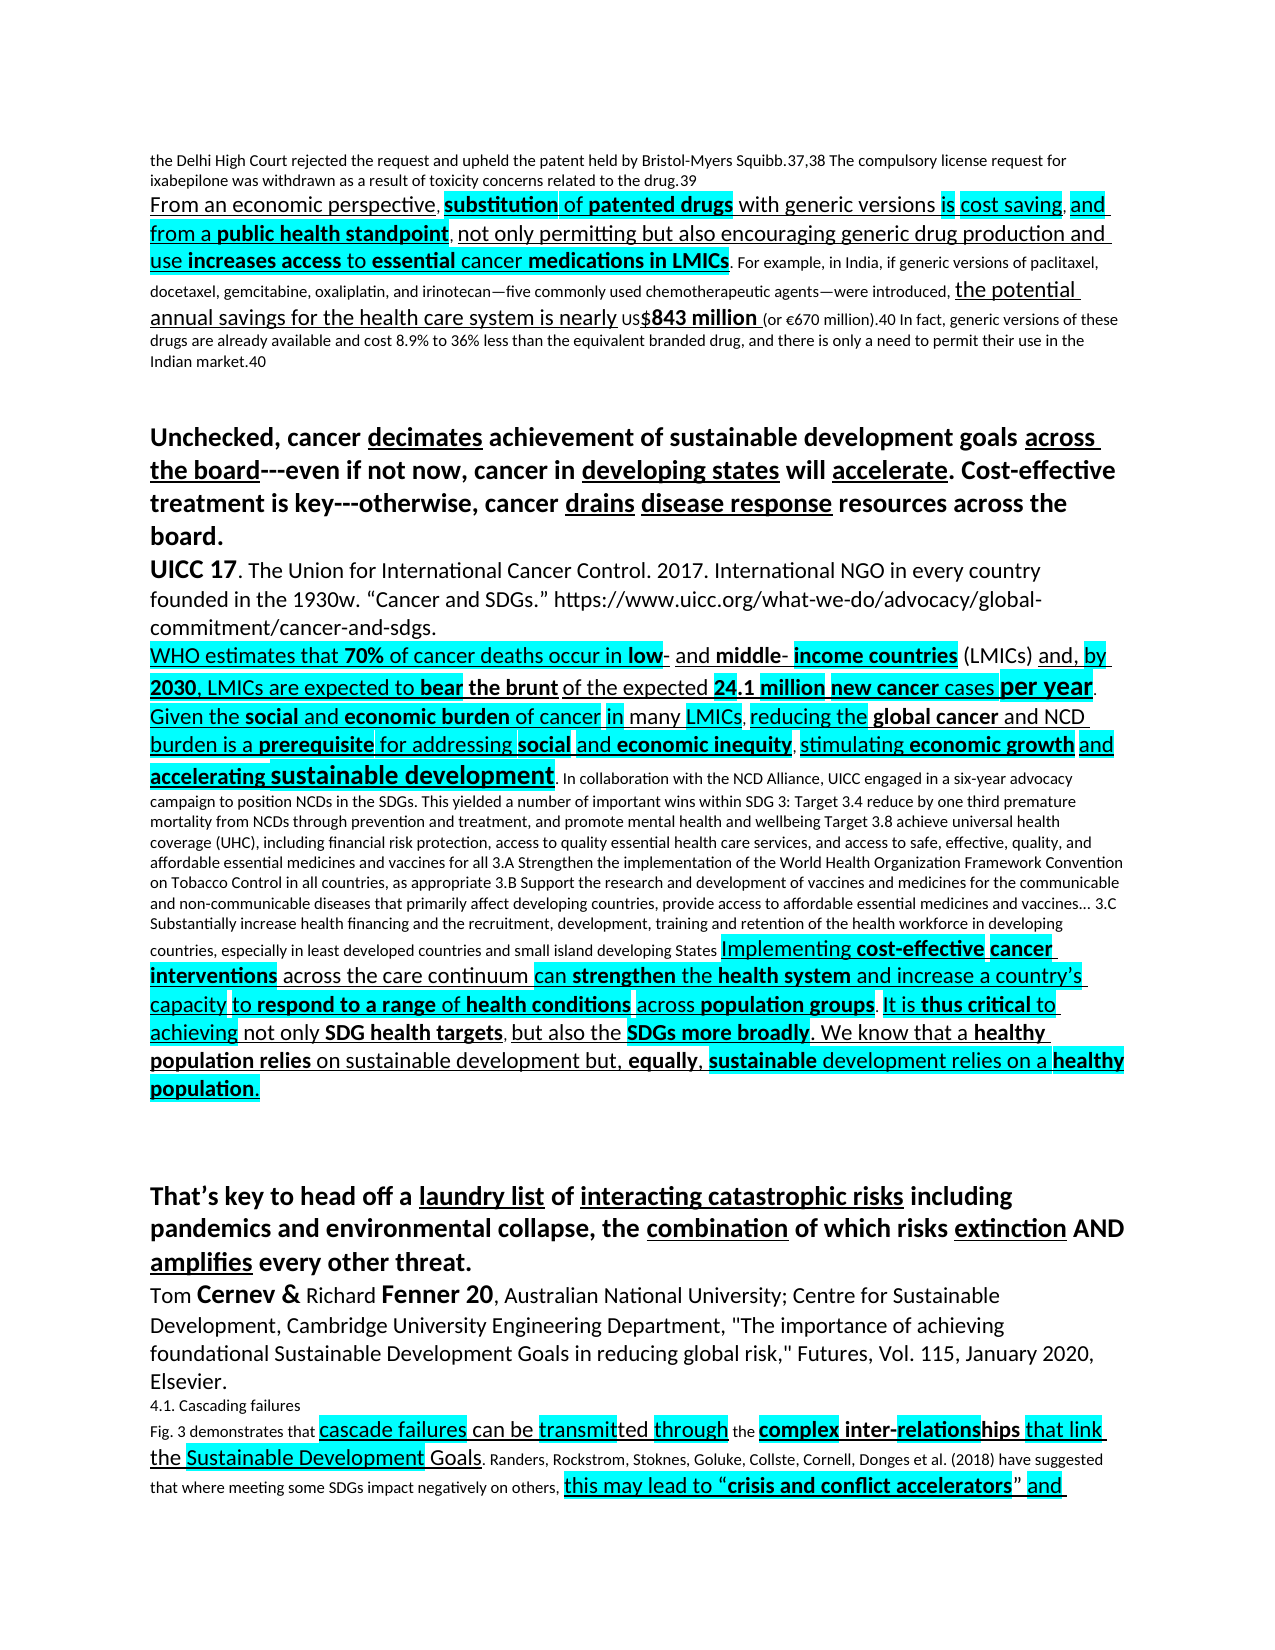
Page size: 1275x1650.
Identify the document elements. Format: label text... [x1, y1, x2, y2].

text Tom Cernev & Richard Fenner 20, Australian National University; Centre for Sustainable Development, Cambridge University Engineering Department, "The importance of achieving foundational Sustainable Development Goals in reducing global risk," Futures, Vol. 115, January 2020, Elsevier. [150, 1278, 1125, 1395]
subtitle Unchecked, cancer decimates achievement of sustainable development goals across the board---even if not now, cancer in developing states will accelerate. Cost-effective treatment is key---otherwise, cancer drains disease response resources across the board. [150, 420, 1125, 552]
text From an economic perspective, substitution of patented drugs with generic versions is cost saving, and from a public health standpoint, not only permitting but also encouraging generic drug production and use increases access to essential cancer medications in LMICs. For example, in India, if generic versions of paclitaxel, docetaxel, gemcitabine, oxaliplatin, and irinotecan—five commonly used chemotherapeutic agents—were introduced, the potential annual savings for the health care system is nearly US$843 million (or €670 million).40 In fact, generic versions of these drugs are already available and cost 8.9% to 36% less than the equivalent branded drug, and there is only a need to permit their use in the Indian market.40 [150, 191, 1125, 371]
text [150, 1415, 1125, 1499]
text WHO estimates that 70% of cancer deaths occur in low- and middle- income countries (LMICs) and, by 2030, LMICs are expected to bear the brunt of the expected 24.1 million new cancer cases per year. Given the social and economic burden of cancer in many LMICs, reducing the global cancer and NCD burden is a prerequisite for addressing social and economic inequity, stimulating economic growth and accelerating sustainable development. In collaboration with the NCD Alliance, UICC engaged in a six-year advocacy campaign to position NCDs in the SDGs. This yielded a number of important wins within SDG 3: Target 3.4 reduce by one third premature mortality from NCDs through prevention and treatment, and promote mental health and wellbeing Target 3.8 achieve universal health coverage (UHC), including financial risk protection, access to quality essential health care services, and access to safe, effective, quality, and affordable essential medicines and vaccines for all 3.A Strengthen the implementation of the World Health Organization Framework Convention on Tobacco Control in all countries, as appropriate 3.B Support the research and development of vaccines and medicines for the communicable and non-communicable diseases that primarily affect developing countries, provide access to affordable essential medicines and vaccines... 3.C Substantially increase health financing and the recruitment, development, training and retention of the health workforce in developing countries, especially in least developed countries and small island developing States Implementing cost-effective cancer interventions across the care continuum can strengthen the health system and increase a country’s capacity to respond to a range of health conditions across population groups. It is thus critical to achieving not only SDG health targets, but also the SDGs more broadly. We know that a healthy population relies on sustainable development but, equally, sustainable development relies on a healthy population. [150, 641, 1125, 1102]
text 4.1. Cascading failures [150, 1395, 1125, 1415]
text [150, 150, 1125, 191]
text UICC 17. The Union for International Cancer Control. 2017. International NGO in every country founded in the 1930w. “Cancer and SDGs.” https://www.uicc.org/what-we-do/advocacy/global-commitment/cancer-and-sdgs. [150, 552, 1125, 641]
subtitle That’s key to head off a laundry list of interacting catastrophic risks including pandemics and environmental collapse, the combination of which risks extinction AND amplifies every other threat. [150, 1179, 1125, 1278]
